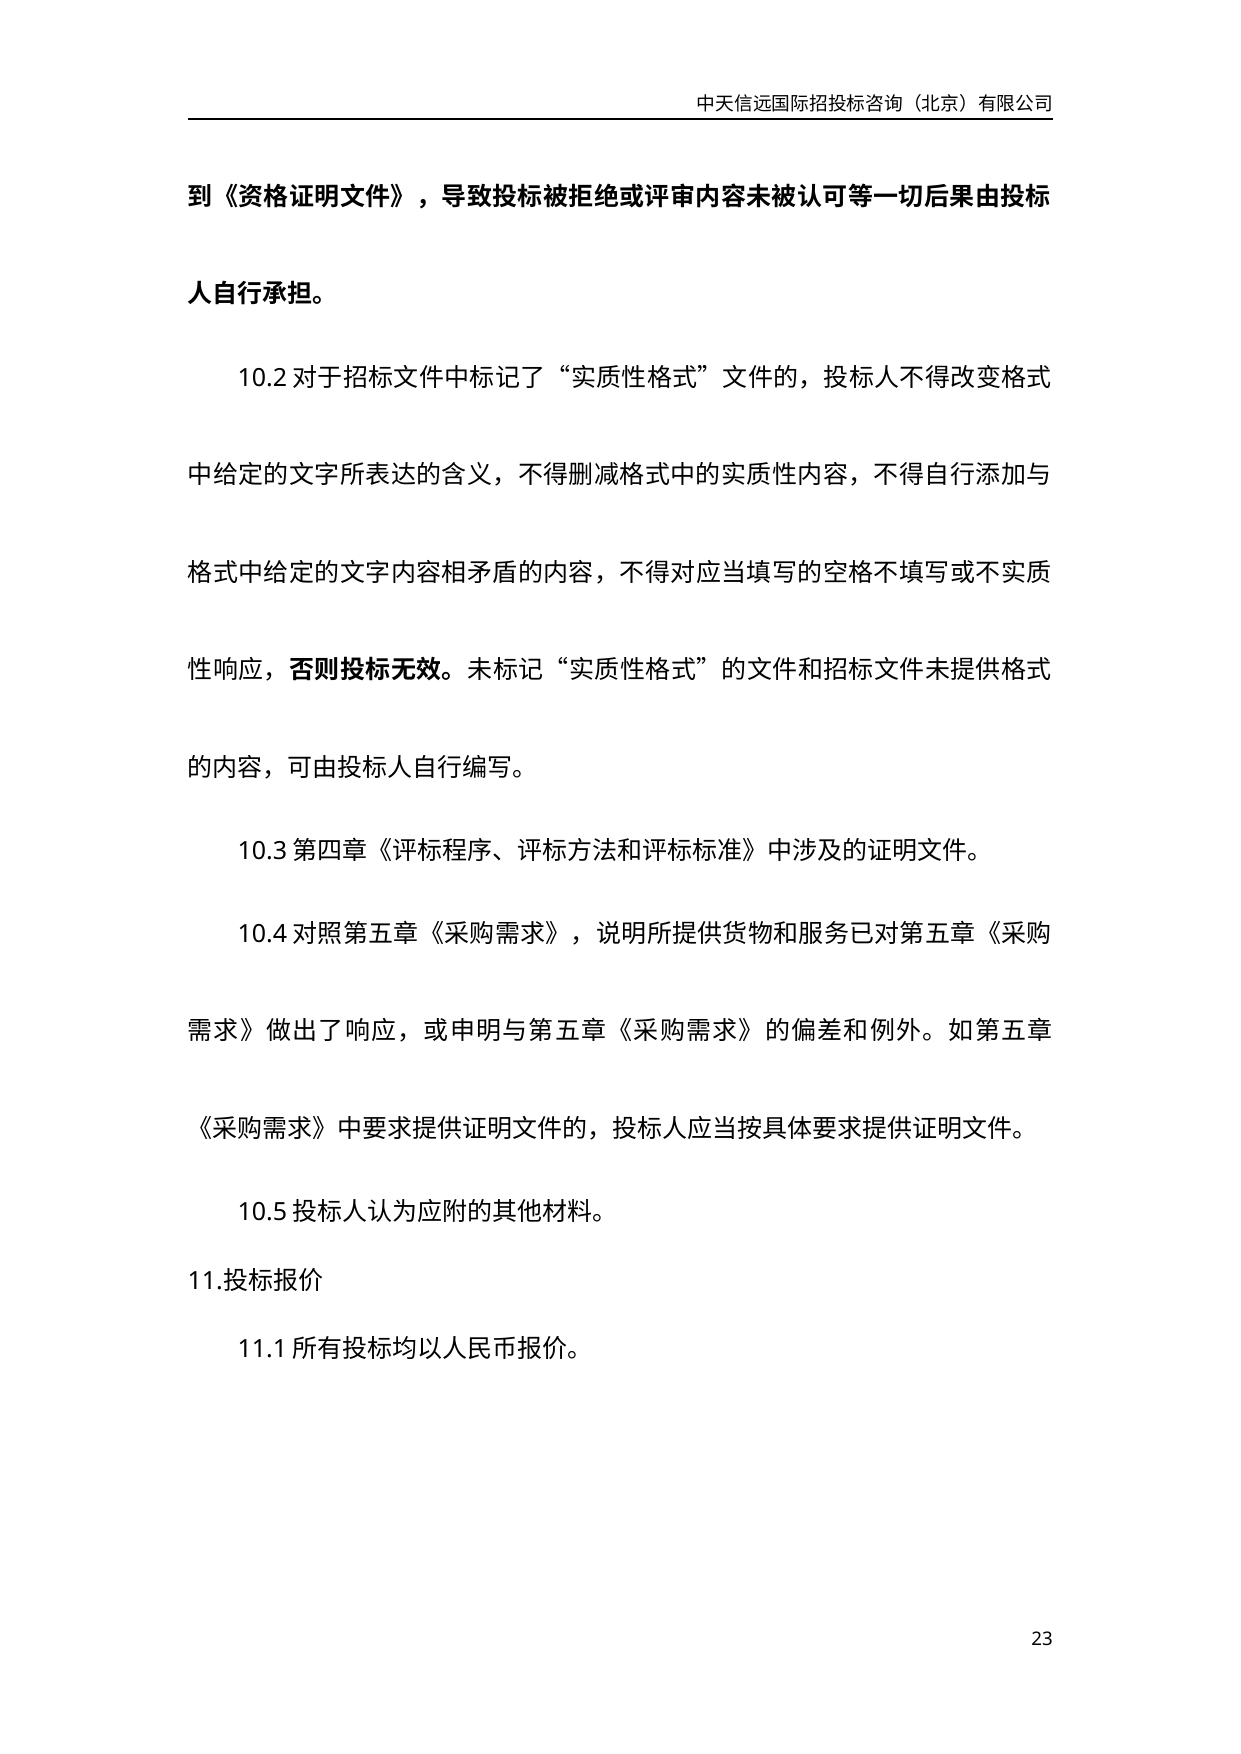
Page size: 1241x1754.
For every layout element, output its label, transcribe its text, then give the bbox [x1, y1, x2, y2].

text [187, 162, 1053, 324]
text 10.5投标人认为应附的其他材料。 [187, 1177, 1053, 1242]
text 11.投标报价 [187, 1260, 1053, 1296]
text 10.3第四章《评标程序、评标方法和评标标准》中涉及的证明文件。 [187, 816, 1053, 881]
text 10.4对照第五章《采购需求》，说明所提供货物和服务已对第五章《采购需求》做出了响应，或申明与第五章《采购需求》的偏差和例外。如第五章《采购需求》中要求提供证明文件的，投标人应当按具体要求提供证明文件。 [187, 899, 1053, 1159]
text 11.1所有投标均以人民币报价。 [187, 1314, 1053, 1379]
text 10.2对于招标文件中标记了“实质性格式”文件的，投标人不得改变格式中给定的文字所表达的含义，不得删减格式中的实质性内容，不得自行添加与格式中给定的文字内容相矛盾的内容，不得对应当填写的空格不填写或不实质性响应，否则投标无效。未标记“实质性格式”的文件和招标文件未提供格式的内容，可由投标人自行编写。 [187, 343, 1053, 798]
